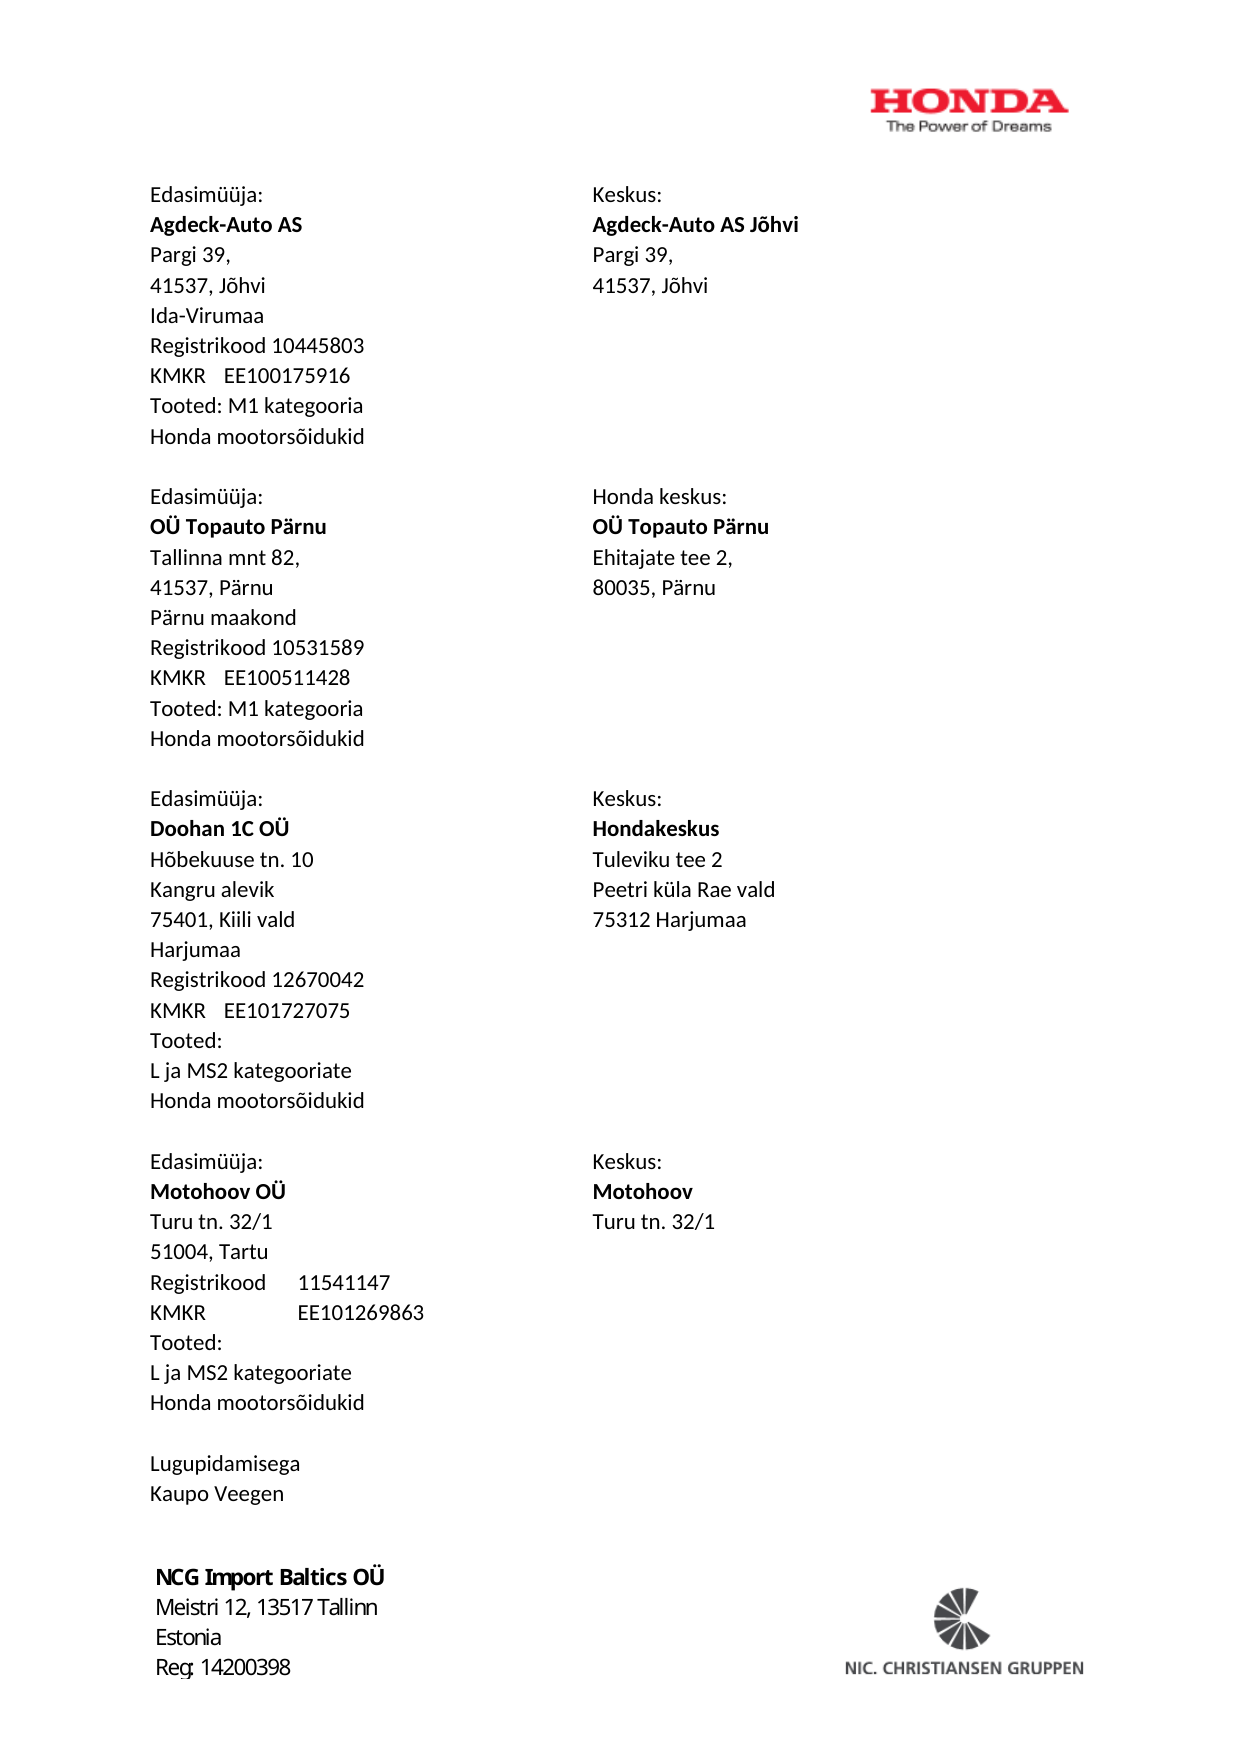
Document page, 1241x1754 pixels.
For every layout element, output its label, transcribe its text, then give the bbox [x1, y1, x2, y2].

text Kangru alevik Peetri küla Rae vald [150, 875, 1090, 903]
text KMKR EE100175916 [150, 361, 1090, 389]
text Pargi 39, Pargi 39, [150, 241, 1090, 269]
text Registrikood 12670042 [150, 966, 1090, 994]
text Tooted: M1 kategooria [150, 694, 1090, 722]
text Registrikood 10445803 [150, 331, 1090, 359]
text Turu tn. 32/1 Turu tn. 32/1 [150, 1207, 1090, 1235]
text Tooted: M1 kategooria [150, 392, 1090, 420]
text Edasimüüja: Keskus: [150, 1147, 1090, 1175]
text Tooted: [150, 1328, 1090, 1356]
text Honda mootorsõidukid [150, 1086, 1090, 1114]
text Tallinna mnt 82, Ehitajate tee 2, [150, 543, 1090, 571]
text 41537, Jõhvi 41537, Jõhvi [150, 271, 1090, 299]
picture [832, 73, 1091, 140]
text Kaupo Veegen [150, 1479, 1090, 1507]
text Lugupidamisega [150, 1449, 1090, 1477]
text Hõbekuuse tn. 10 Tuleviku tee 2 [150, 845, 1090, 873]
text Honda mootorsõidukid [150, 1388, 1090, 1417]
text L ja MS2 kategooriate [150, 1056, 1090, 1084]
text Harjumaa [150, 935, 1090, 963]
text L ja MS2 kategooriate [150, 1358, 1090, 1386]
picture [837, 1581, 1091, 1681]
text KMKR EE101727075 [150, 996, 1090, 1024]
text Agdeck-Auto AS Agdeck-Auto AS Jõhvi [150, 210, 1090, 238]
text 41537, Pärnu 80035, Pärnu [150, 573, 1090, 601]
text OÜ Topauto Pärnu OÜ Topauto Pärnu [150, 512, 1090, 541]
text Registrikood 10531589 [150, 633, 1090, 661]
text KMKR EE100511428 [150, 663, 1090, 692]
text Edasimüüja: Keskus: [150, 784, 1090, 812]
text Honda mootorsõidukid [150, 724, 1090, 752]
text KMKR EE101269863 [150, 1298, 1090, 1326]
text Motohoov OÜ Motohoov [150, 1177, 1090, 1205]
text Honda mootorsõidukid [150, 422, 1090, 450]
text 75401, Kiili vald 75312 Harjumaa [150, 905, 1090, 933]
text Registrikood 11541147 [150, 1268, 1090, 1296]
text Edasimüüja: Keskus: [150, 180, 1090, 208]
text Doohan 1C OÜ Hondakeskus [150, 814, 1090, 843]
text Tooted: [150, 1026, 1090, 1054]
text Pärnu maakond [150, 603, 1090, 631]
text Ida-Virumaa [150, 301, 1090, 329]
text 51004, Tartu [150, 1237, 1090, 1266]
text Edasimüüja: Honda keskus: [150, 482, 1090, 510]
